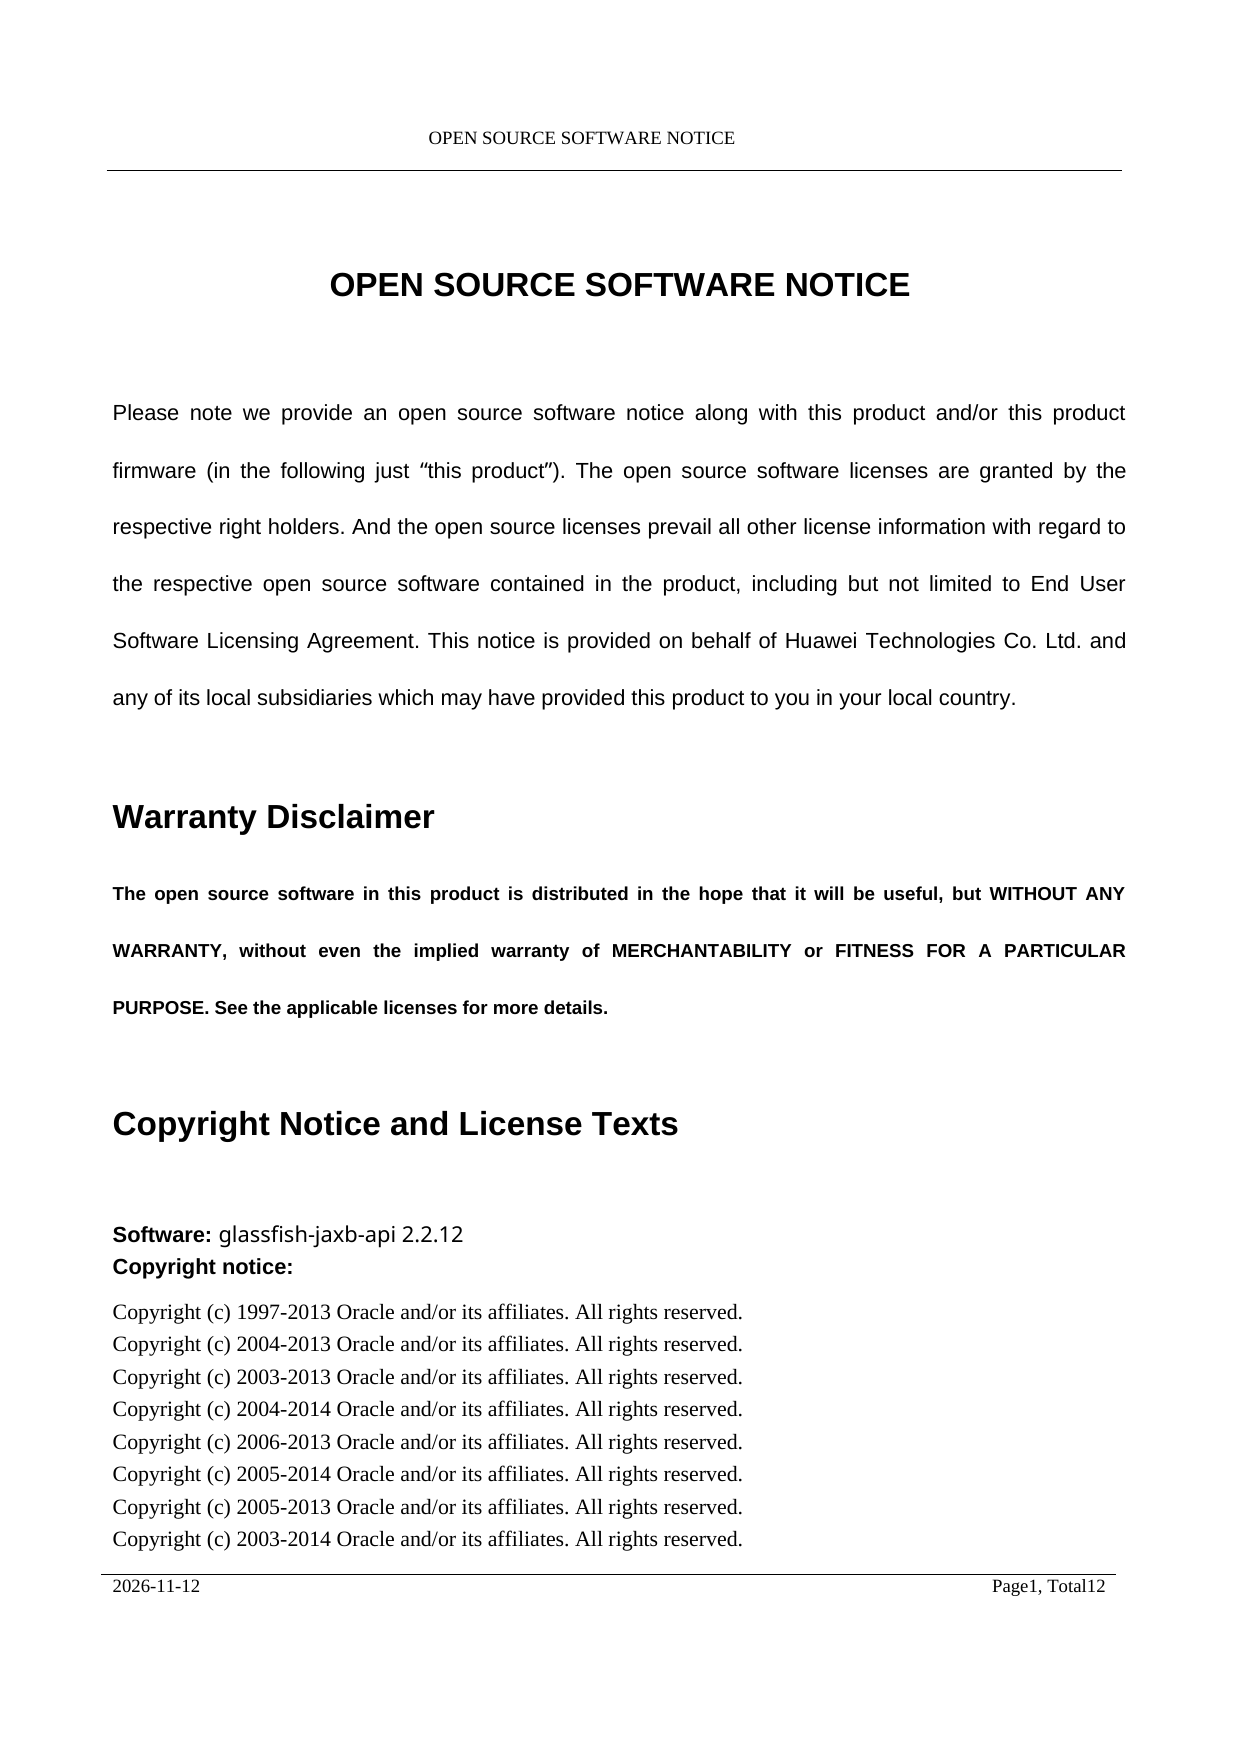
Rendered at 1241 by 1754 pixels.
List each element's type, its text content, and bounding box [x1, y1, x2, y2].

text Copyright (c) 2006-2013 Oracle and/or its affiliates. All rights reserved. [112, 1425, 1128, 1457]
text Copyright (c) 2003-2013 Oracle and/or its affiliates. All rights reserved. [112, 1360, 1128, 1392]
text OPEN SOURCE SOFTWARE NOTICE [112, 251, 1128, 316]
text Software: glassfish-jaxb-api 2.2.12 [112, 1217, 1128, 1250]
text Copyright Notice and License Texts [112, 1091, 1128, 1156]
text Copyright (c) 2005-2013 Oracle and/or its affiliates. All rights reserved. [112, 1490, 1128, 1522]
text Warranty Disclaimer [112, 784, 1128, 849]
text Copyright (c) 2004-2014 Oracle and/or its affiliates. All rights reserved. [112, 1392, 1128, 1425]
text Copyright (c) 2004-2013 Oracle and/or its affiliates. All rights reserved. [112, 1327, 1128, 1360]
text Copyright (c) 2003-2014 Oracle and/or its affiliates. All rights reserved. [112, 1522, 1128, 1555]
text The open source software in this product is distributed in the hope that it will be useful, but WITHOUT ANY WARRANTY, without even the implied warranty of MERCHANTABILITY or FITNESS FOR A PARTICULAR PURPOSE. See the applicable licenses for more details. [112, 877, 1128, 1024]
text Copyright (c) 1997-2013 Oracle and/or its affiliates. All rights reserved. [112, 1295, 1128, 1327]
text Please note we provide an open source software notice along with this product and/or this product firmware (in the following just “this product”). The open source software licenses are granted by the respective right holders. And the open source licenses prevail all other license information with regard to the respective open source software contained in the product, including but not limited to End User Software Licensing Agreement. This notice is provided on behalf of Huawei Technologies Co. Ltd. and any of its local subsidiaries which may have provided this product to you in your local country. [112, 397, 1128, 713]
text Copyright notice: [112, 1250, 1128, 1282]
text Copyright (c) 2005-2014 Oracle and/or its affiliates. All rights reserved. [112, 1457, 1128, 1490]
